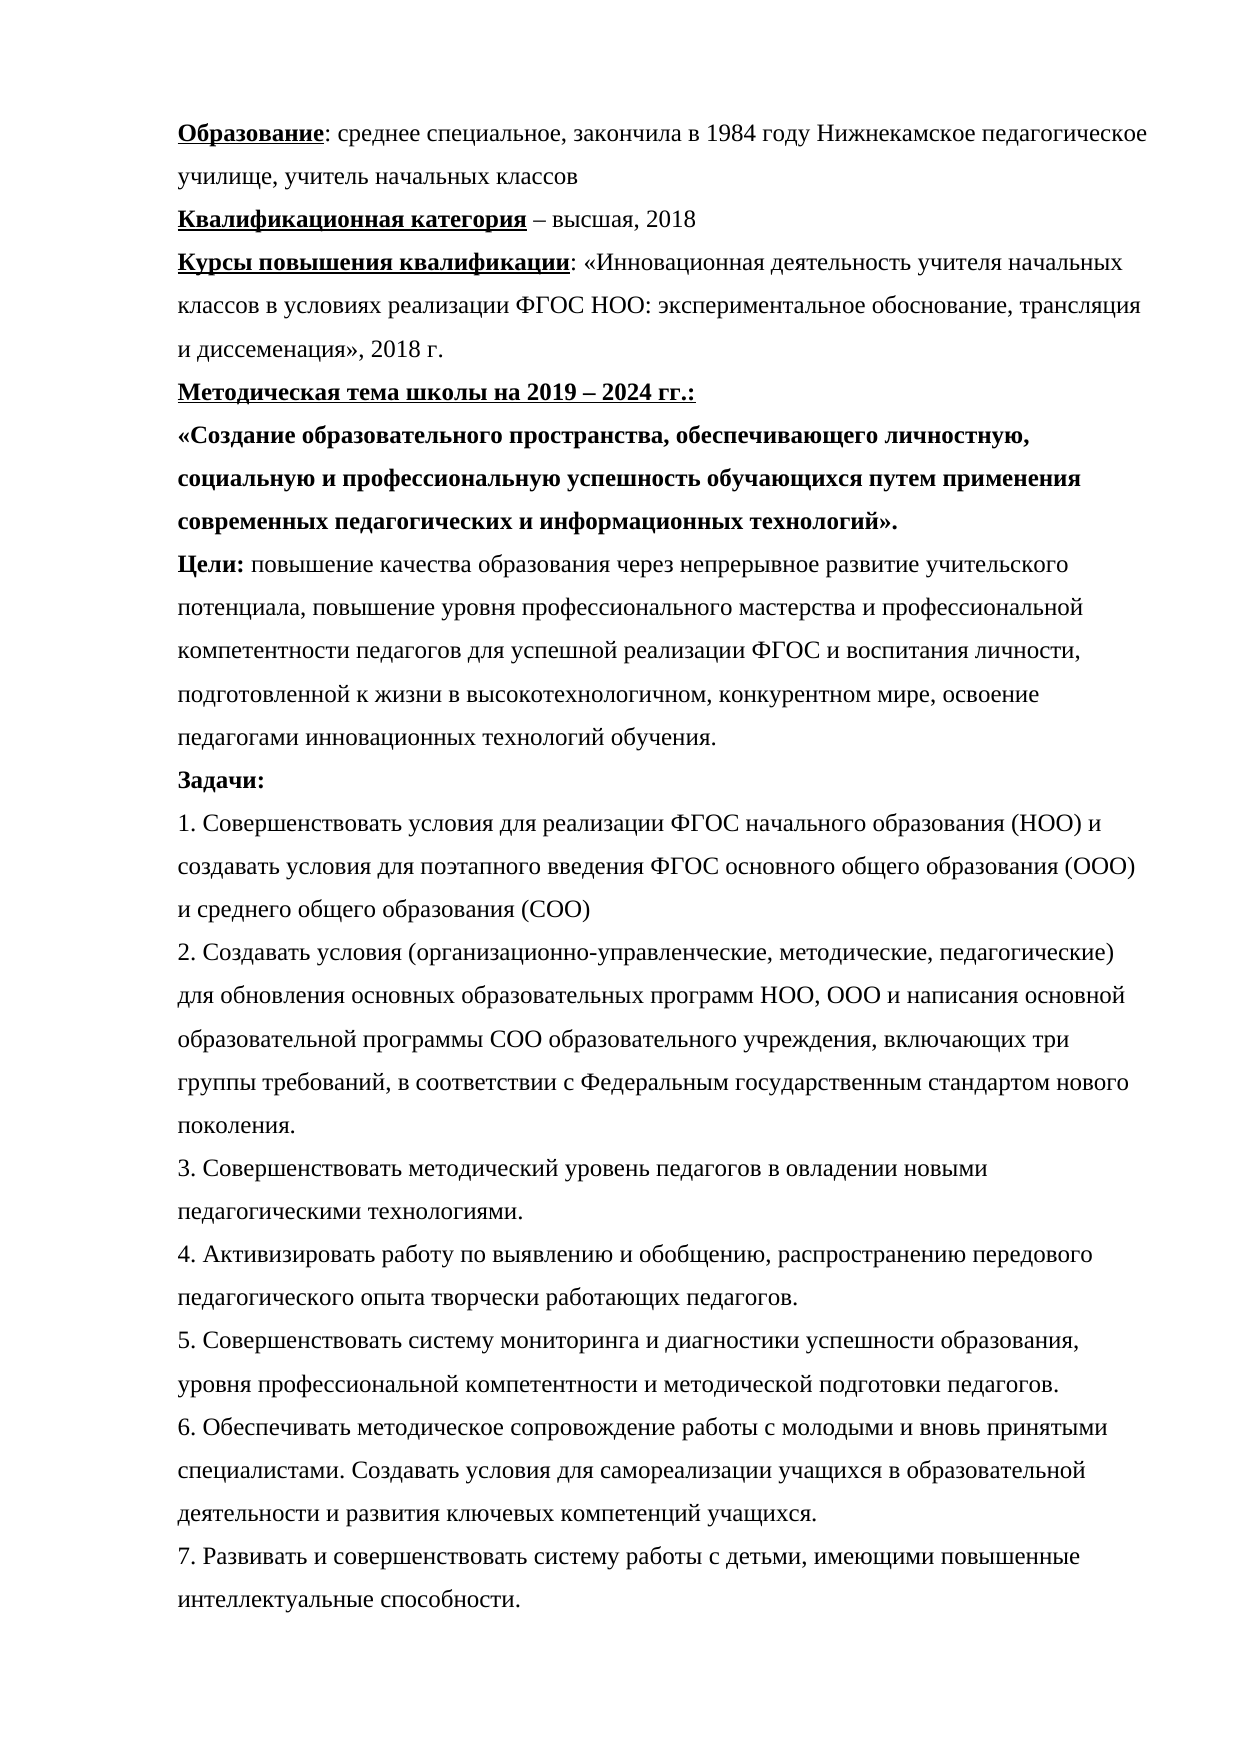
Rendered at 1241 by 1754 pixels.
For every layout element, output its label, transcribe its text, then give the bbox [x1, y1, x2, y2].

text Квалификационная категория – высшая, 2018 [177, 204, 1152, 233]
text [177, 377, 1152, 1613]
text Образование: среднее специальное, закончила в 1984 году Нижнекамское педагогическое училище, учитель начальных классов [177, 118, 1152, 190]
text Курсы повышения квалификации: «Инновационная деятельность учителя начальных классов в условиях реализации ФГОС НОО: экспериментальное обоснование, трансляция и диссеменация», 2018 г. [177, 247, 1152, 362]
